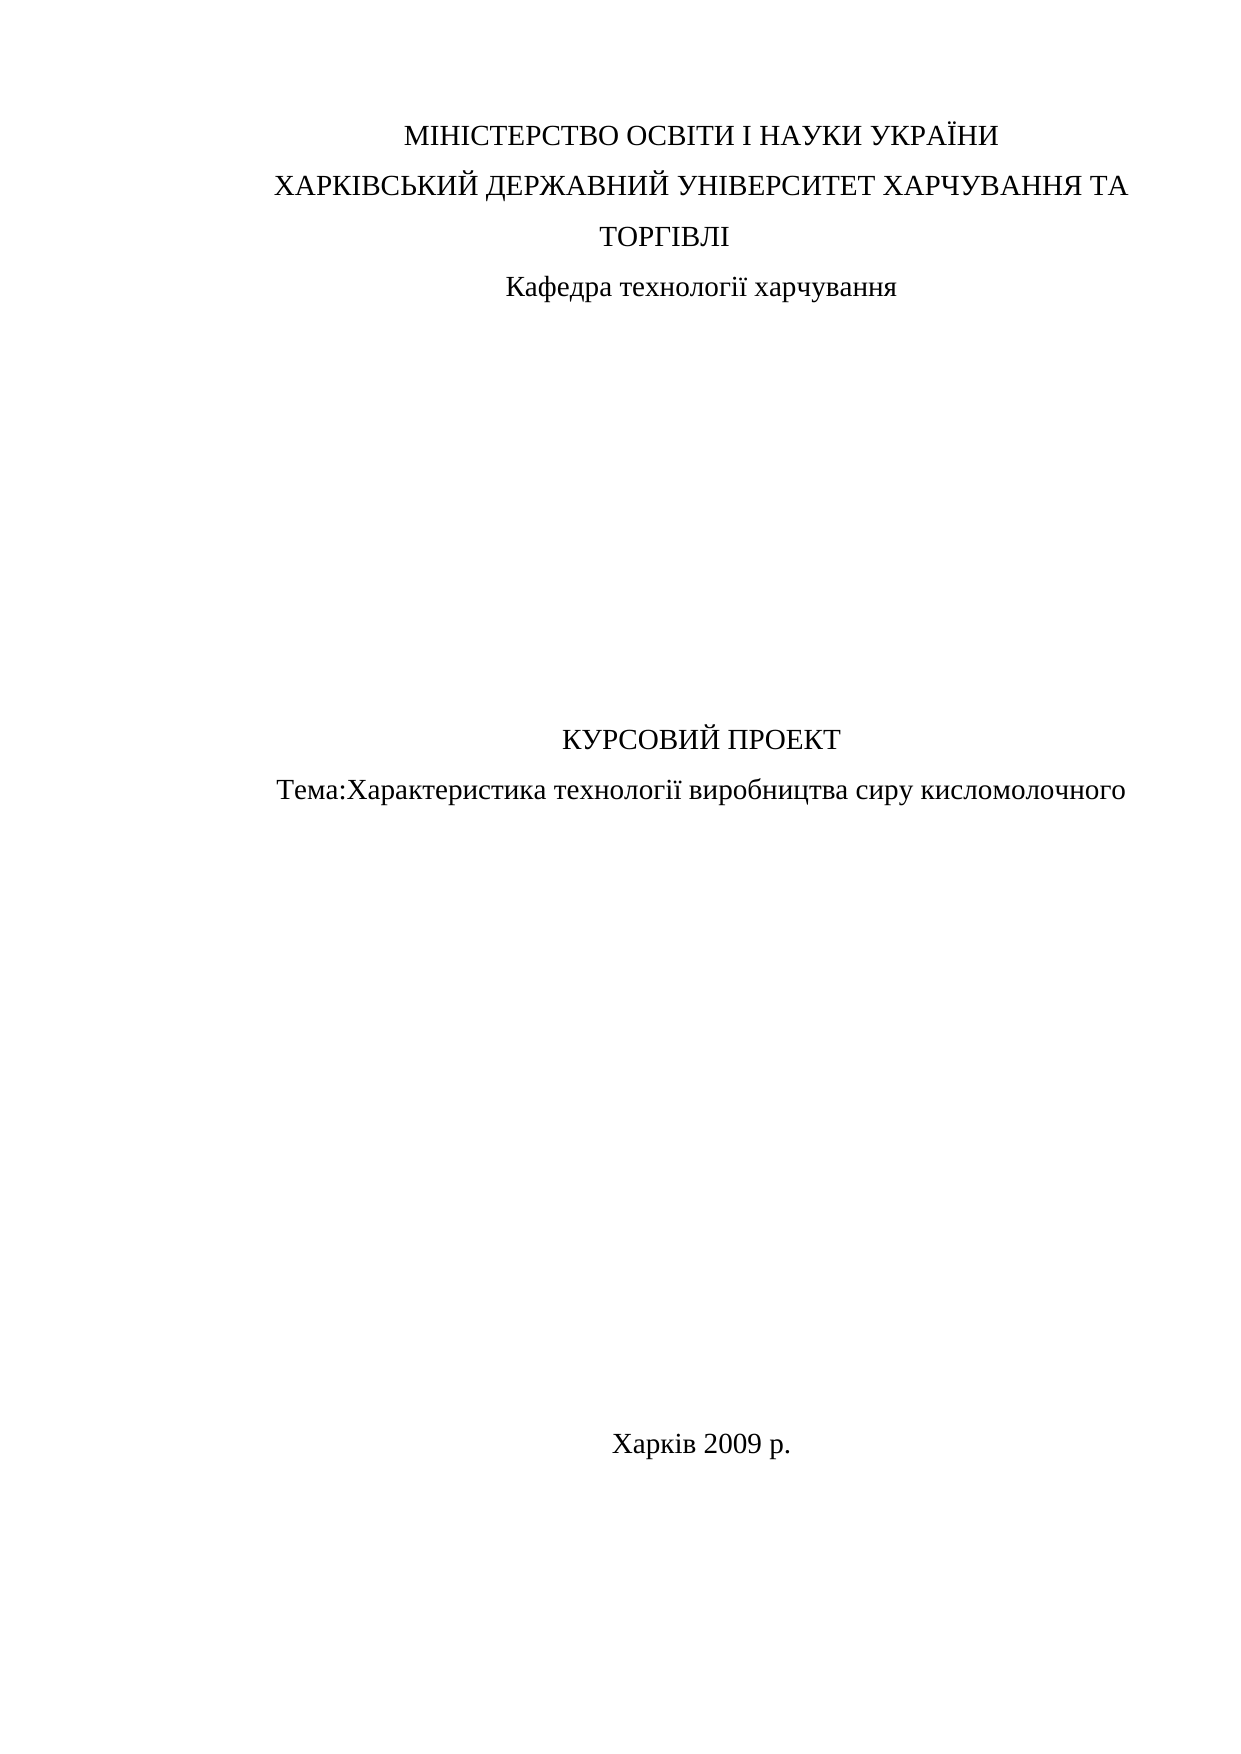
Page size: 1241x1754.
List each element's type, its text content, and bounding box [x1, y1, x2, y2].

text Тема:Характеристика технології виробництва сиру кисломолочного [177, 772, 1152, 806]
text Харків 2009 р. [177, 1426, 1152, 1460]
text КУРСОВИЙ ПРОЕКТ [177, 722, 1152, 755]
text ХАРКІВСЬКИЙ ДЕРЖАВНИЙ УНІВЕРСИТЕТ ХАРЧУВАННЯ ТА ТОРГІВЛІ [177, 168, 1152, 252]
text Кафедра технології харчування [177, 269, 1152, 303]
text МІНІСТЕРСТВО ОСВІТИ І НАУКИ УКРАЇНИ [177, 118, 1152, 152]
